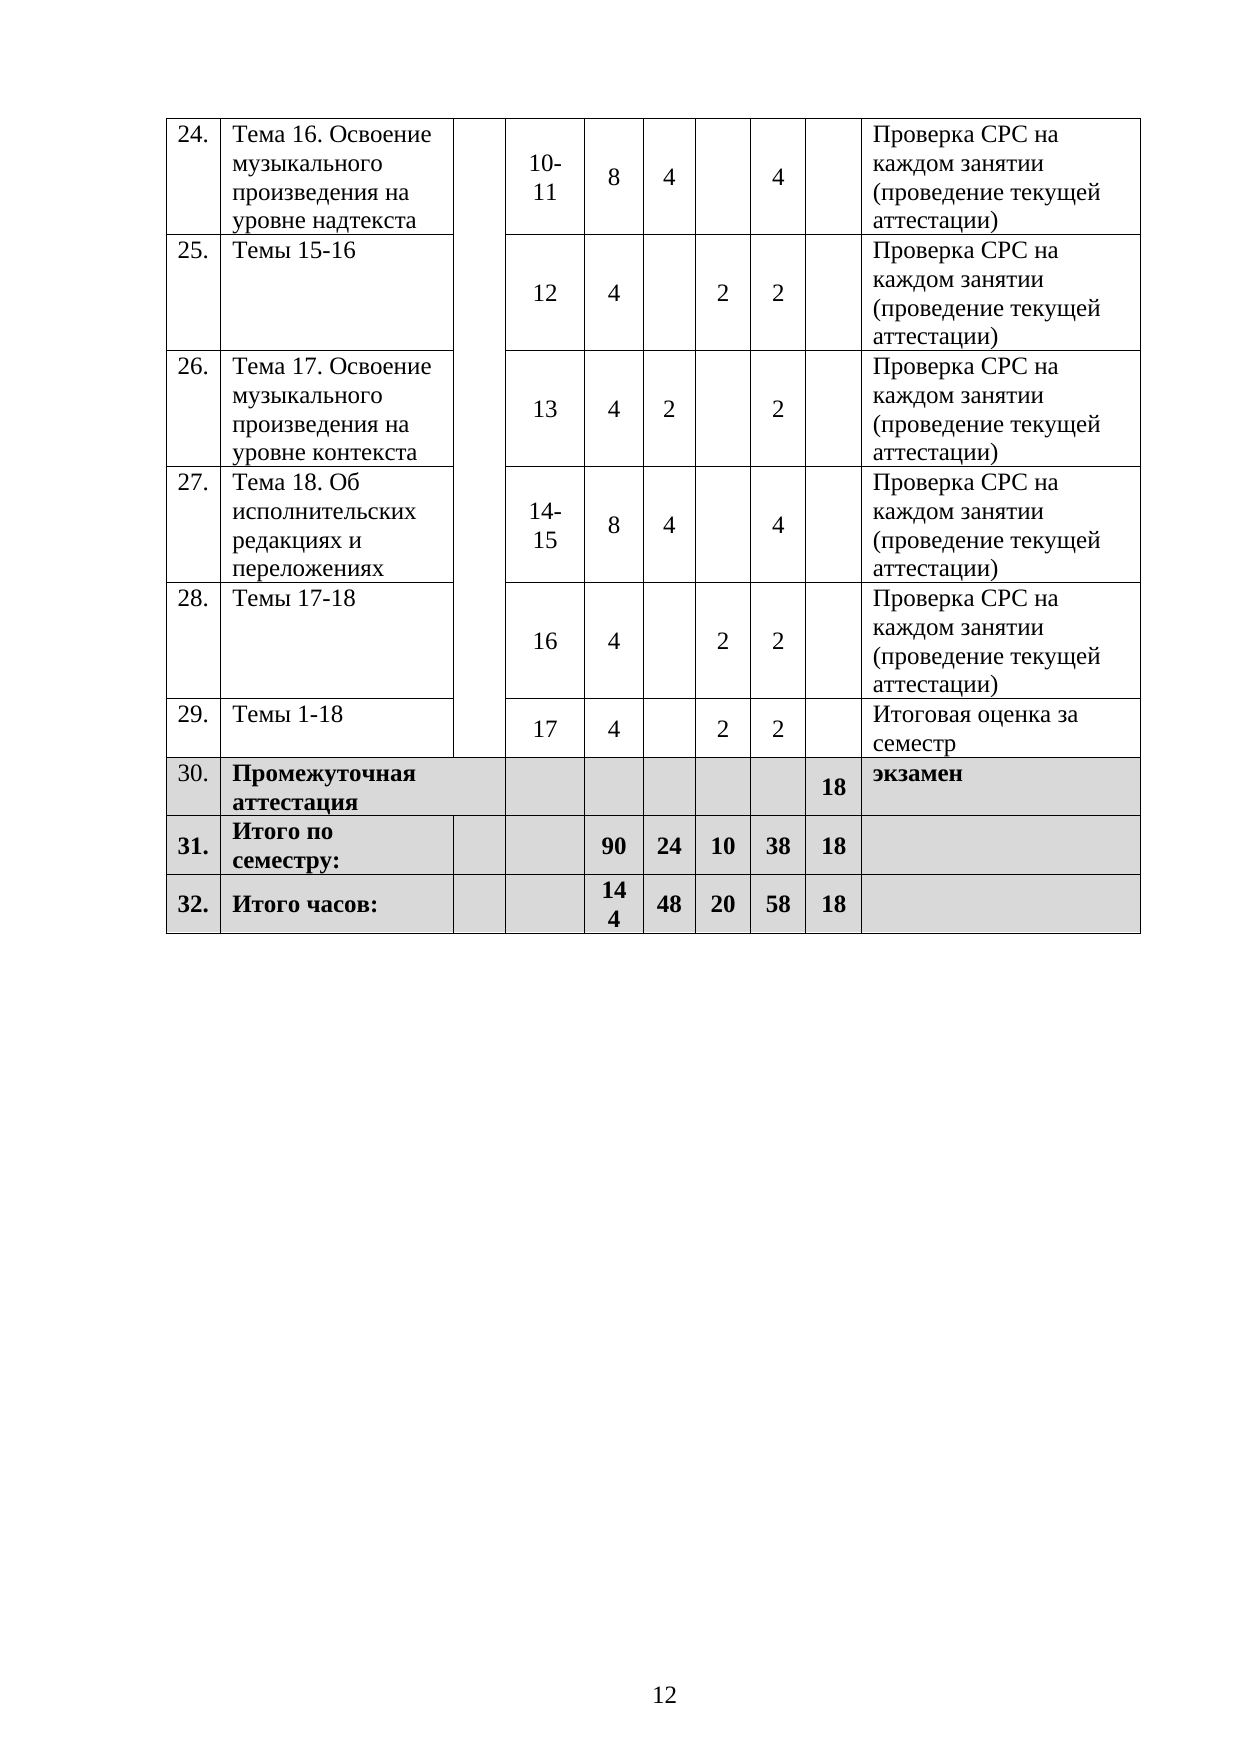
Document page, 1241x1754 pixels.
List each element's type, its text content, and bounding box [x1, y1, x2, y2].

table_cell [644, 758, 695, 815]
table_cell 18 [806, 875, 861, 932]
table_cell [167, 583, 220, 698]
table_cell 2 [751, 235, 805, 350]
table_cell [167, 351, 220, 466]
table_cell [696, 467, 750, 582]
table_cell Промежуточная аттестация [221, 758, 505, 815]
table_cell [167, 235, 220, 350]
table_cell 2 [751, 351, 805, 466]
table_cell [506, 816, 584, 874]
table_cell 24 [644, 816, 695, 874]
table_cell экзамен [862, 758, 1140, 815]
table_cell Темы 17-18 [221, 583, 453, 698]
table_cell [167, 816, 220, 874]
table_cell [167, 875, 220, 932]
table_cell Темы 15-16 [221, 235, 453, 350]
table_cell 4 [751, 119, 805, 234]
table_cell [806, 467, 861, 582]
table_cell 10-11 [506, 119, 584, 234]
table_cell 20 [696, 875, 750, 932]
table_cell [696, 119, 750, 234]
table_cell 16 [506, 583, 584, 698]
table_cell 144 [585, 875, 643, 932]
table_cell 4 [585, 699, 643, 757]
table_cell [862, 816, 1140, 874]
table_cell 4 [585, 583, 643, 698]
table_cell [454, 875, 505, 932]
table_cell 14-15 [506, 467, 584, 582]
table_cell 8 [585, 467, 643, 582]
table_cell [167, 758, 220, 815]
table_cell [167, 119, 220, 234]
table_cell 2 [696, 583, 750, 698]
table_cell Тема 18. Об исполнительских редакциях и переложениях [221, 467, 453, 582]
table_cell 4 [585, 235, 643, 350]
table_cell 10 [696, 816, 750, 874]
table_cell 2 [696, 235, 750, 350]
table_cell [167, 467, 220, 582]
table_cell 8 [585, 119, 643, 234]
table_cell Тема 16. Освоение музыкального произведения на уровне надтекста [221, 119, 453, 234]
table_cell 18 [806, 816, 861, 874]
table_cell [644, 583, 695, 698]
table_cell [806, 119, 861, 234]
table_cell 17 [506, 699, 584, 757]
table_cell [751, 758, 805, 815]
table_cell [644, 235, 695, 350]
table_cell 4 [585, 351, 643, 466]
table_cell 2 [644, 351, 695, 466]
table_cell 4 [751, 467, 805, 582]
table_cell 58 [751, 875, 805, 932]
table_cell Тема 17. Освоение музыкального произведения на уровне контекста [221, 351, 453, 466]
table_cell 13 [506, 351, 584, 466]
table_cell [806, 583, 861, 698]
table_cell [862, 119, 1140, 234]
table_cell 4 [644, 467, 695, 582]
table_cell [585, 758, 643, 815]
table_cell 4 [644, 119, 695, 234]
table_cell 90 [585, 816, 643, 874]
table_cell Итого по семестру: [221, 816, 453, 874]
table_cell Итоговая оценка за семестр [862, 699, 1140, 757]
table_cell Проверка СРС на каждом занятии (проведение текущей аттестации) [862, 583, 1140, 698]
table_cell [696, 351, 750, 466]
table_cell [506, 758, 584, 815]
table_cell 12 [506, 235, 584, 350]
table_cell 48 [644, 875, 695, 932]
table_cell [806, 351, 861, 466]
table_cell Проверка СРС на каждом занятии (проведение текущей аттестации) [862, 351, 1140, 466]
table_cell [454, 816, 505, 874]
table_cell Итого часов: [221, 875, 453, 932]
table_cell 2 [696, 699, 750, 757]
table_cell 2 [751, 583, 805, 698]
table_cell 38 [751, 816, 805, 874]
table_cell [806, 235, 861, 350]
table_cell [696, 758, 750, 815]
table_cell 18 [806, 758, 861, 815]
table_cell [862, 875, 1140, 932]
table_cell [167, 699, 220, 757]
table_cell [644, 699, 695, 757]
table_cell Темы 1-18 [221, 699, 453, 757]
table_cell 2 [751, 699, 805, 757]
table_cell [506, 875, 584, 932]
table_cell Проверка СРС на каждом занятии (проведение текущей аттестации) [862, 467, 1140, 582]
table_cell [862, 235, 1140, 350]
table_cell [806, 699, 861, 757]
